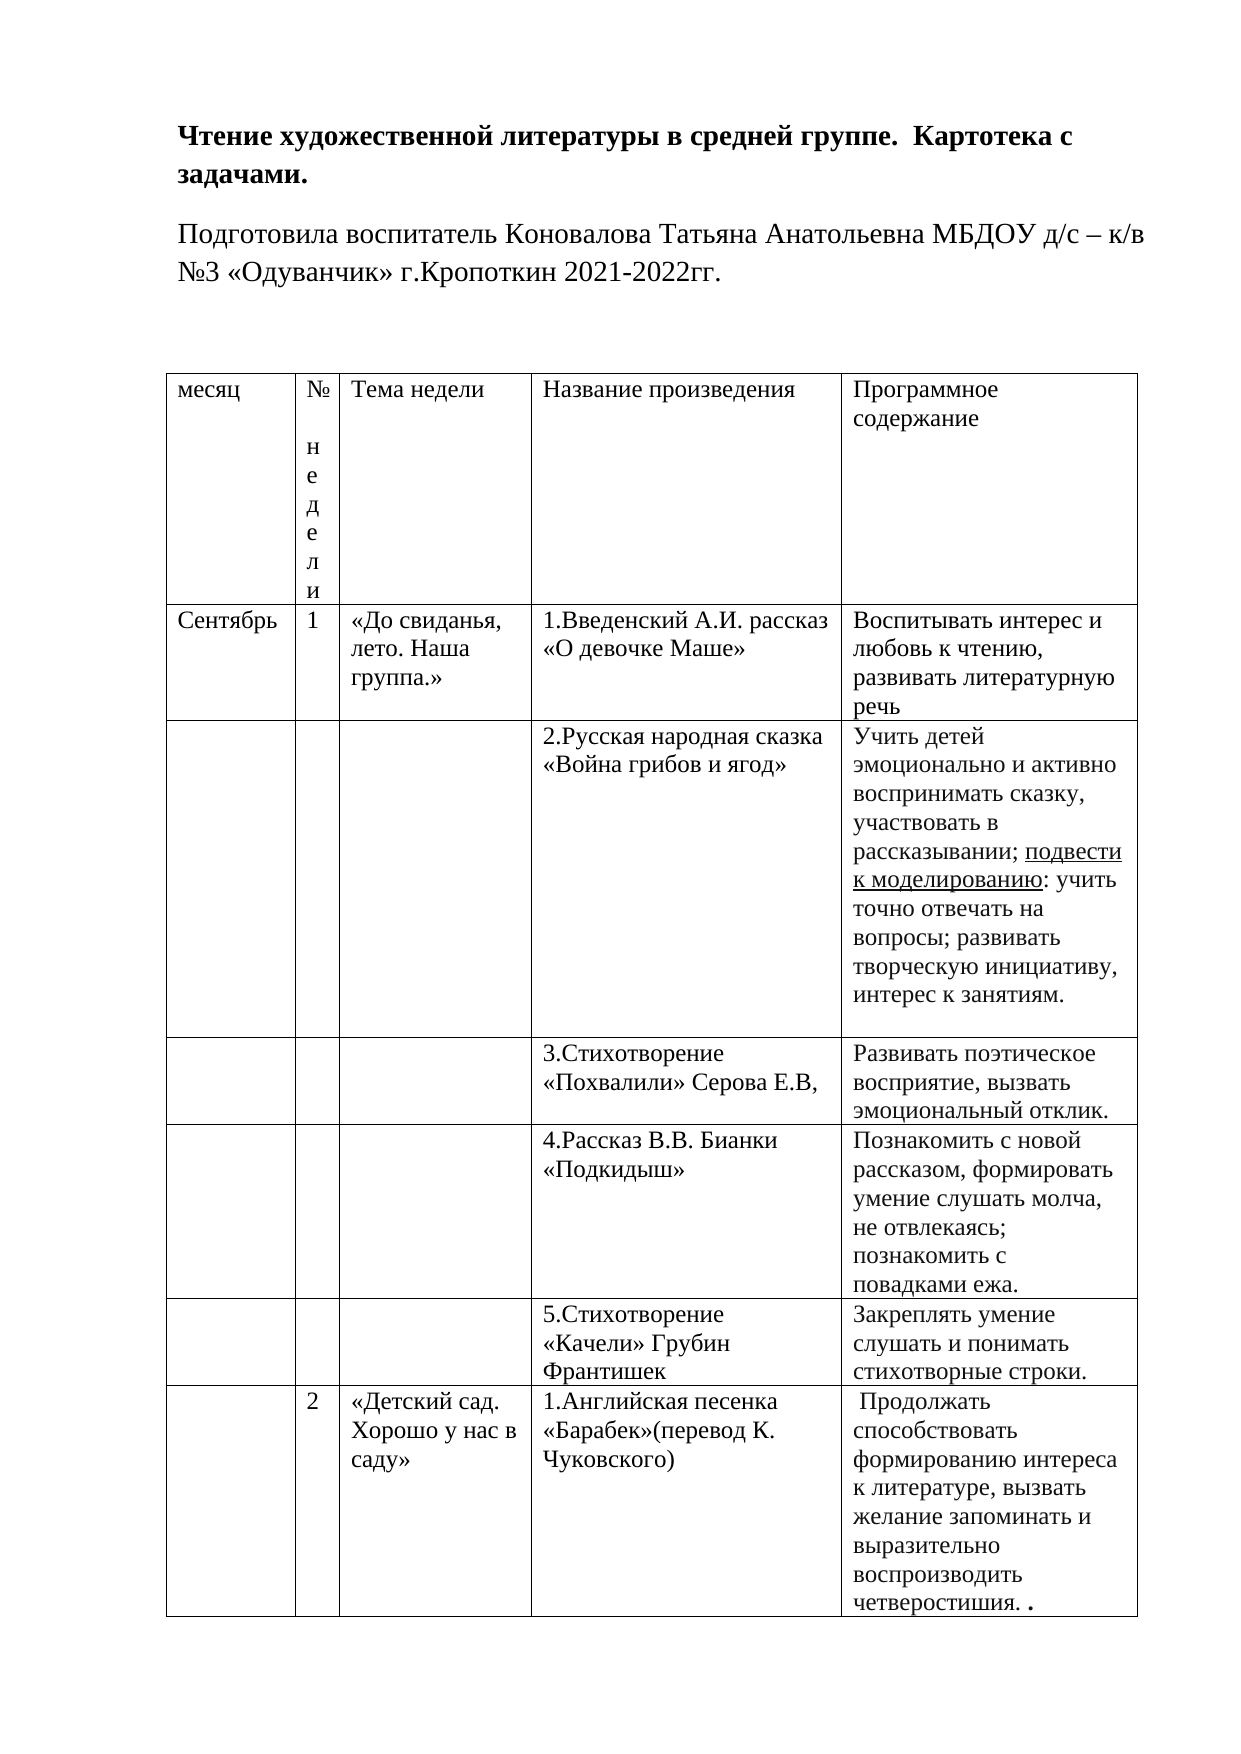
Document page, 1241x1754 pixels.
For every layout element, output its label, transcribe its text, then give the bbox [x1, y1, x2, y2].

table_cell [340, 1038, 531, 1124]
table_cell [167, 1386, 295, 1616]
table_cell [296, 721, 339, 1037]
table_cell «Детский сад. Хорошо у нас в саду» [340, 1386, 531, 1616]
text Чтение художественной литературы в средней группе. Картотека с задачами. [177, 118, 1152, 190]
table_cell Учить детей эмоционально и активно воспринимать сказку, участвовать в рассказывании; подвести к моделированию: учить точно отвечать на вопросы; развивать творческую инициативу, интерес к занятиям. [842, 721, 1137, 1037]
table_header Программное содержание [842, 374, 1137, 604]
table_cell [296, 1299, 339, 1385]
table_cell 1.Английская песенка «Барабек»(перевод К. Чуковского) [532, 1386, 841, 1616]
table_cell 1 [296, 605, 339, 720]
table_cell 2 [296, 1386, 339, 1616]
table_cell [340, 721, 531, 1037]
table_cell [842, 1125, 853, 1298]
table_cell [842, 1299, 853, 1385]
table_cell Сентябрь [167, 605, 295, 720]
table_cell [340, 1299, 531, 1385]
table_cell Воспитывать интерес и любовь к чтению, развивать литературную речь [842, 605, 1137, 720]
table_cell [296, 1125, 339, 1298]
table_header Тема недели [340, 374, 531, 604]
table_cell [167, 1125, 295, 1298]
table_cell 3.Стихотворение «Похвалили» Серова Е.В, [532, 1038, 841, 1124]
table_cell [167, 1299, 295, 1385]
table_cell Развивать поэтическое восприятие, вызвать эмоциональный отклик. [1071, 1038, 1137, 1124]
table_header месяц [167, 374, 295, 604]
table_cell 2.Русская народная сказка «Война грибов и ягод» [532, 721, 841, 1037]
table_cell [296, 1038, 339, 1124]
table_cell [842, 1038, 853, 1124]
table_cell 1.Введенский А.И. рассказ «О девочке Маше» [532, 605, 841, 720]
table_cell [167, 721, 295, 1037]
table_cell 5.Стихотворение «Качели» Грубин Франтишек [532, 1299, 841, 1385]
table_cell Продолжать способствовать формированию интереса к литературе, вызвать желание запоминать и выразительно воспроизводить четверостишия. . [842, 1386, 1137, 1616]
table_cell [340, 1125, 531, 1298]
table_cell Познакомить с новой рассказом, формировать умение слушать молча, не отвлекаясь; познакомить с повадками ежа. [1007, 1125, 1137, 1298]
table_cell Закреплять умение слушать и понимать стихотворные строки. [1056, 1299, 1137, 1385]
text Подготовила воспитатель Коновалова Татьяна Анатольевна МБДОУ д/с – к/в №3 «Одуванчик» г.Кропоткин 2021-2022гг. [177, 216, 1152, 288]
table_cell 4.Рассказ В.В. Бианки «Подкидыш» [532, 1125, 841, 1298]
table_header № недели [296, 374, 339, 604]
table_header Название произведения [532, 374, 841, 604]
table_cell [167, 1038, 295, 1124]
table_cell «До свиданья, лето. Наша группа.» [340, 605, 531, 720]
